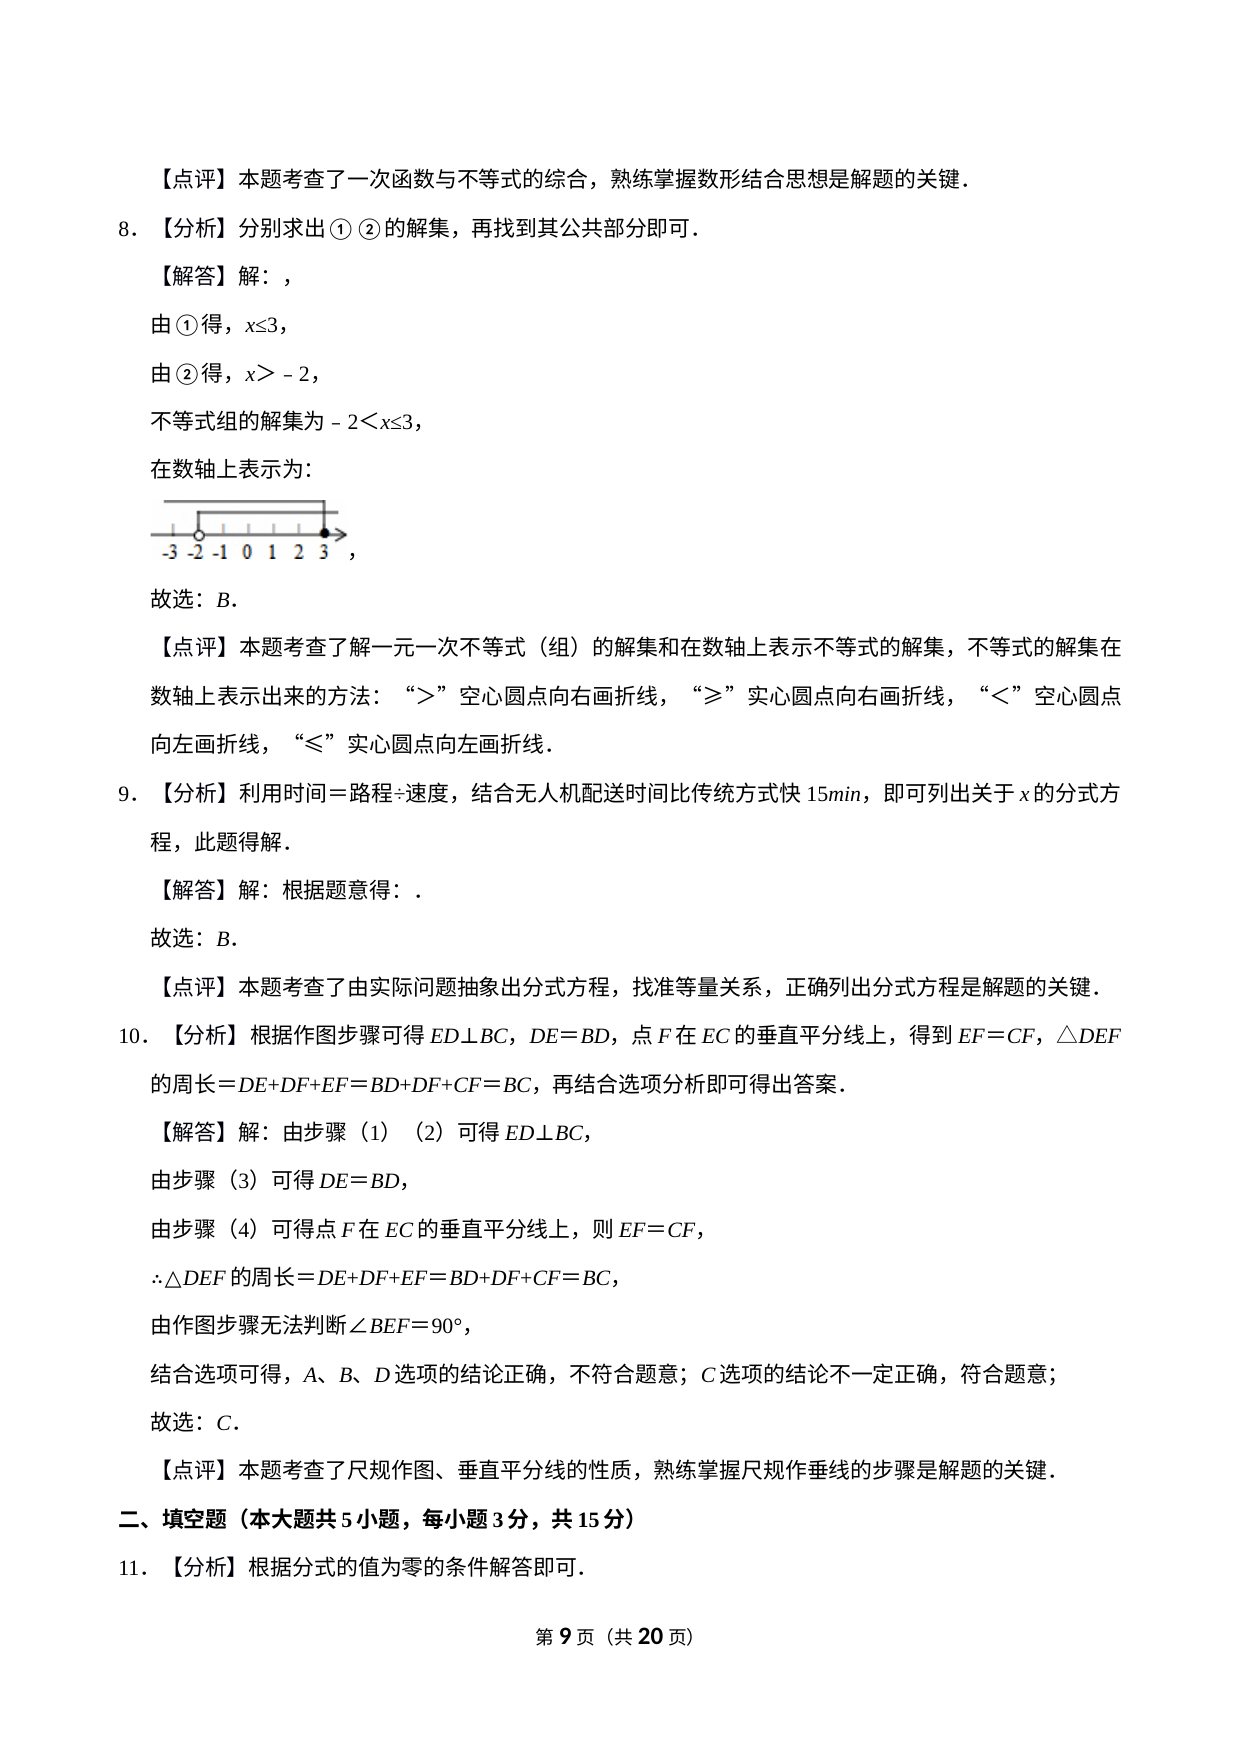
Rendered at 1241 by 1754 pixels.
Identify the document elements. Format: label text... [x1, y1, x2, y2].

text 9．【分析】利用时间＝路程÷速度，结合无人机配送时间比传统方式快15min，即可列出关于x的分式方程，此题得解． [118, 775, 1122, 857]
text ， [151, 500, 1122, 565]
text 由①得，x≤3， [151, 307, 1122, 339]
text 二、填空题（本大题共5小题，每小题3分，共15分） [118, 1501, 1122, 1534]
text 由步骤（3）可得DE＝BD， [151, 1163, 1122, 1195]
text 结合选项可得，A、B、D选项的结论正确，不符合题意；C选项的结论不一定正确，符合题意； [151, 1356, 1122, 1389]
text 【解答】解：根据题意得：． [151, 872, 1122, 905]
text 10．【分析】根据作图步骤可得ED⊥BC，DE＝BD，点F在EC的垂直平分线上，得到EF＝CF，△DEF的周长＝DE+DF+EF＝BD+DF+CF＝BC，再结合选项分析即可得出答案． [118, 1017, 1122, 1099]
text 【点评】本题考查了由实际问题抽象出分式方程，找准等量关系，正确列出分式方程是解题的关键． [151, 969, 1122, 1002]
text 在数轴上表示为： [151, 452, 1122, 484]
text 【点评】本题考查了解一元一次不等式（组）的解集和在数轴上表示不等式的解集，不等式的解集在数轴上表示出来的方法：“＞”空心圆点向右画折线，“≥”实心圆点向右画折线，“＜”空心圆点向左画折线，“≤”实心圆点向左画折线． [151, 629, 1122, 759]
text 【解答】解：由步骤（1）（2）可得ED⊥BC， [151, 1114, 1122, 1147]
text 故选：C． [151, 1404, 1122, 1437]
text 11．【分析】根据分式的值为零的条件解答即可． [118, 1549, 1122, 1582]
text 故选：B． [151, 921, 1122, 953]
text ∴△DEF的周长＝DE+DF+EF＝BD+DF+CF＝BC， [151, 1259, 1122, 1292]
text 由步骤（4）可得点F在EC的垂直平分线上，则EF＝CF， [151, 1211, 1122, 1244]
text 【点评】本题考查了一次函数与不等式的综合，熟练掌握数形结合思想是解题的关键． [151, 162, 1122, 194]
text 【点评】本题考查了尺规作图、垂直平分线的性质，熟练掌握尺规作垂线的步骤是解题的关键． [151, 1453, 1122, 1485]
text 【解答】解：， [151, 259, 1122, 291]
text 不等式组的解集为﹣2＜x≤3， [151, 404, 1122, 436]
text 故选：B． [151, 581, 1122, 614]
text 由作图步骤无法判断∠BEF＝90°， [151, 1308, 1122, 1340]
text 由②得，x＞﹣2， [151, 355, 1122, 388]
text 8．【分析】分别求出①②的解集，再找到其公共部分即可． [118, 210, 1122, 243]
